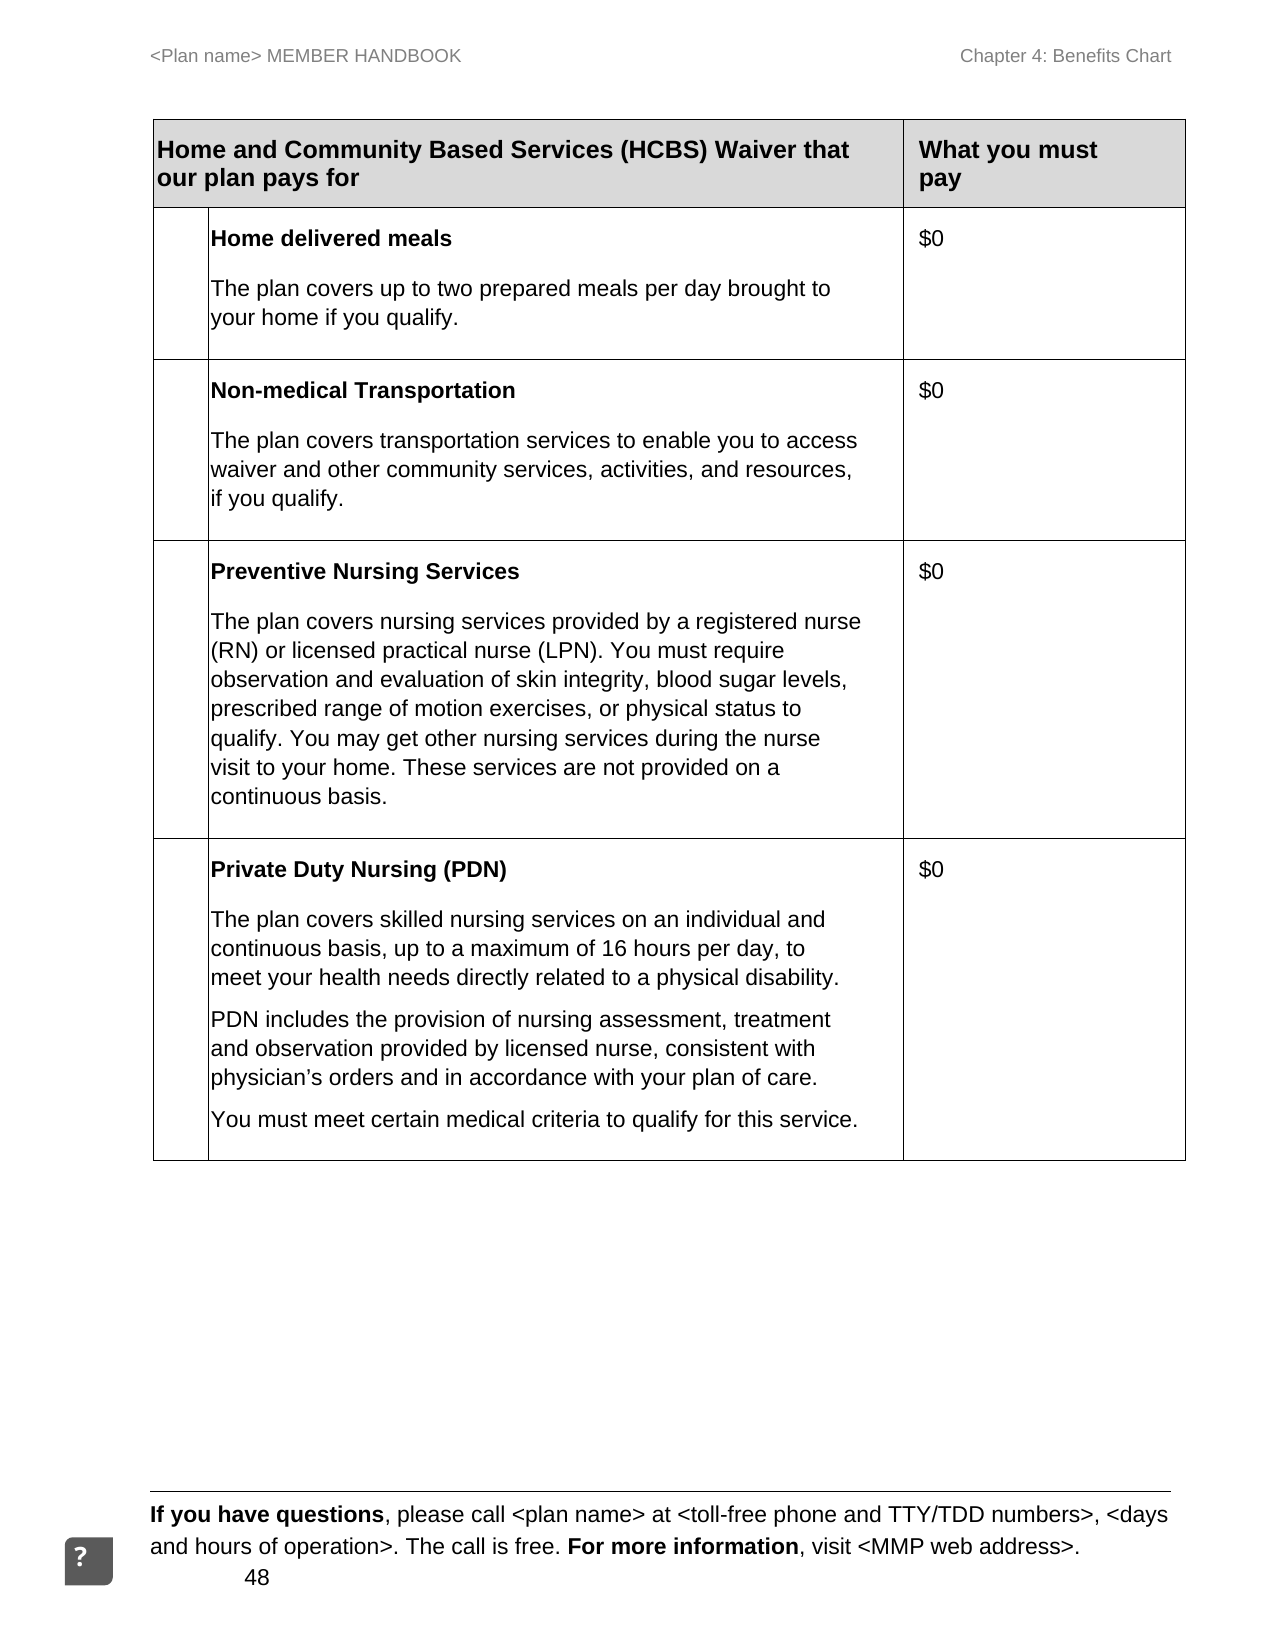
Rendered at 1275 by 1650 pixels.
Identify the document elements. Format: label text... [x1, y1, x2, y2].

table_cell [154, 360, 208, 540]
table_cell Non-medical Transportation The plan covers transportation services to enable you to access waiver and other community services, activities, and resources, if you qualify. [209, 360, 903, 540]
table_header What you must pay [904, 120, 1185, 207]
table_cell $0 [904, 360, 1185, 540]
table_cell [154, 208, 208, 359]
table_cell Private Duty Nursing (PDN) The plan covers skilled nursing services on an individual and continuous basis, up to a maximum of 16 hours per day, to meet your health needs directly related to a physical disability. PDN includes the provision of nursing assessment, treatment and observation provided by licensed nurse, consistent with physician’s orders and in accordance with your plan of care. You must meet certain medical criteria to qualify for this service. [209, 839, 903, 1160]
table_cell $0 [904, 541, 1185, 838]
table_cell Home delivered meals The plan covers up to two prepared meals per day brought to your home if you qualify. [209, 208, 903, 359]
table_cell [154, 839, 208, 1160]
table_cell $0 [904, 839, 1185, 1160]
table_cell [154, 541, 208, 838]
table_cell Preventive Nursing Services The plan covers nursing services provided by a registered nurse (RN) or licensed practical nurse (LPN). You must require observation and evaluation of skin integrity, blood sugar levels, prescribed range of motion exercises, or physical status to qualify. You may get other nursing services during the nurse visit to your home. These services are not provided on a continuous basis. [209, 541, 903, 838]
table_header Home and Community Based Services (HCBS) Waiver that our plan pays for [154, 120, 903, 207]
table_cell $0 [904, 208, 1185, 359]
